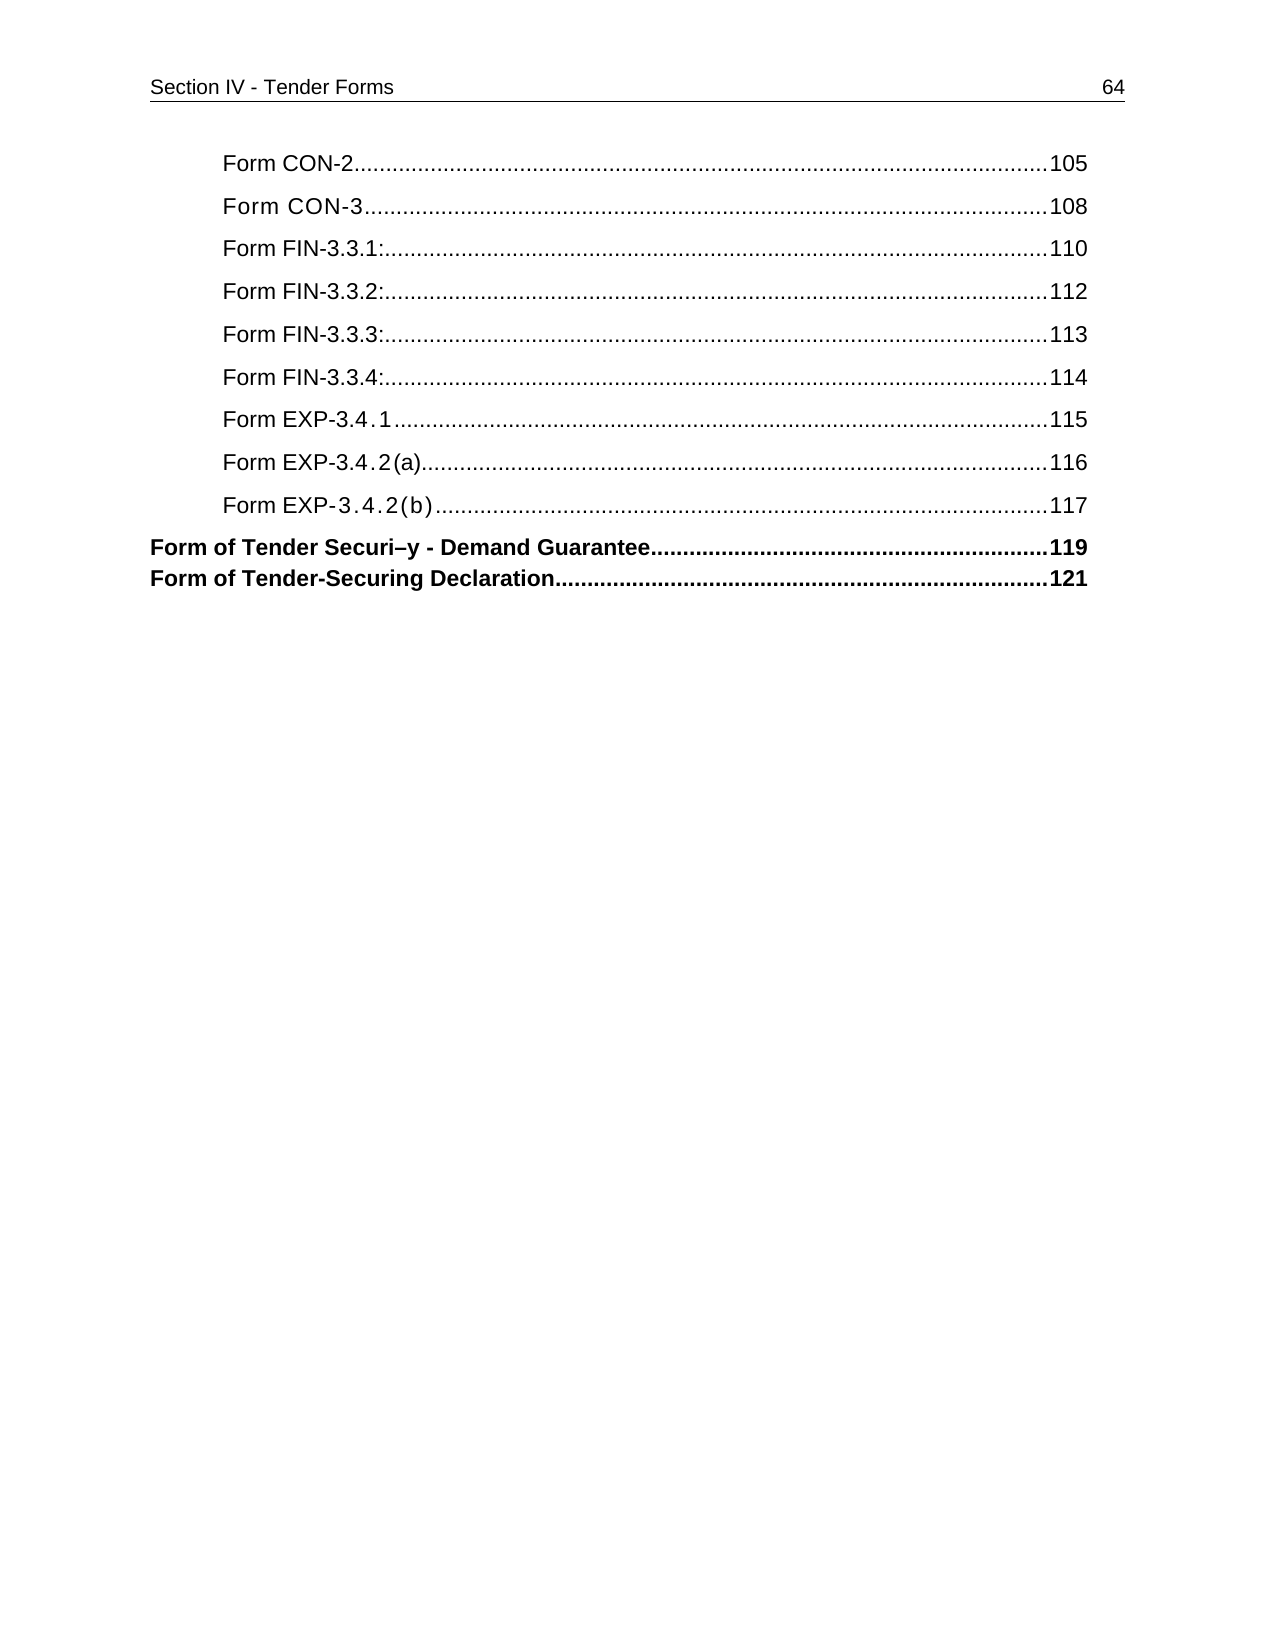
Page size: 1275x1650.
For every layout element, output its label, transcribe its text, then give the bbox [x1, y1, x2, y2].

text Form EXP-3.4.2(a) 116 [222, 449, 1125, 475]
text Form FIN-3.3.3: 113 [222, 321, 1125, 347]
text Form FIN-3.3.1: 110 [222, 235, 1125, 262]
text Form FIN-3.3.4: 114 [222, 363, 1125, 390]
text Form EXP-3.4.2(b) 117 [222, 492, 1125, 518]
text Form EXP-3.4.1 115 [222, 406, 1125, 433]
text Form FIN-3.3.2: 112 [222, 278, 1125, 304]
text Form CON-3 108 [222, 193, 1125, 219]
text Form CON-2 105 [222, 150, 1125, 176]
text Form of Tender-Securing Declaration 121 [150, 564, 1050, 591]
text Form of Tender Securi–y - Demand Guarantee 119 [150, 534, 1050, 561]
